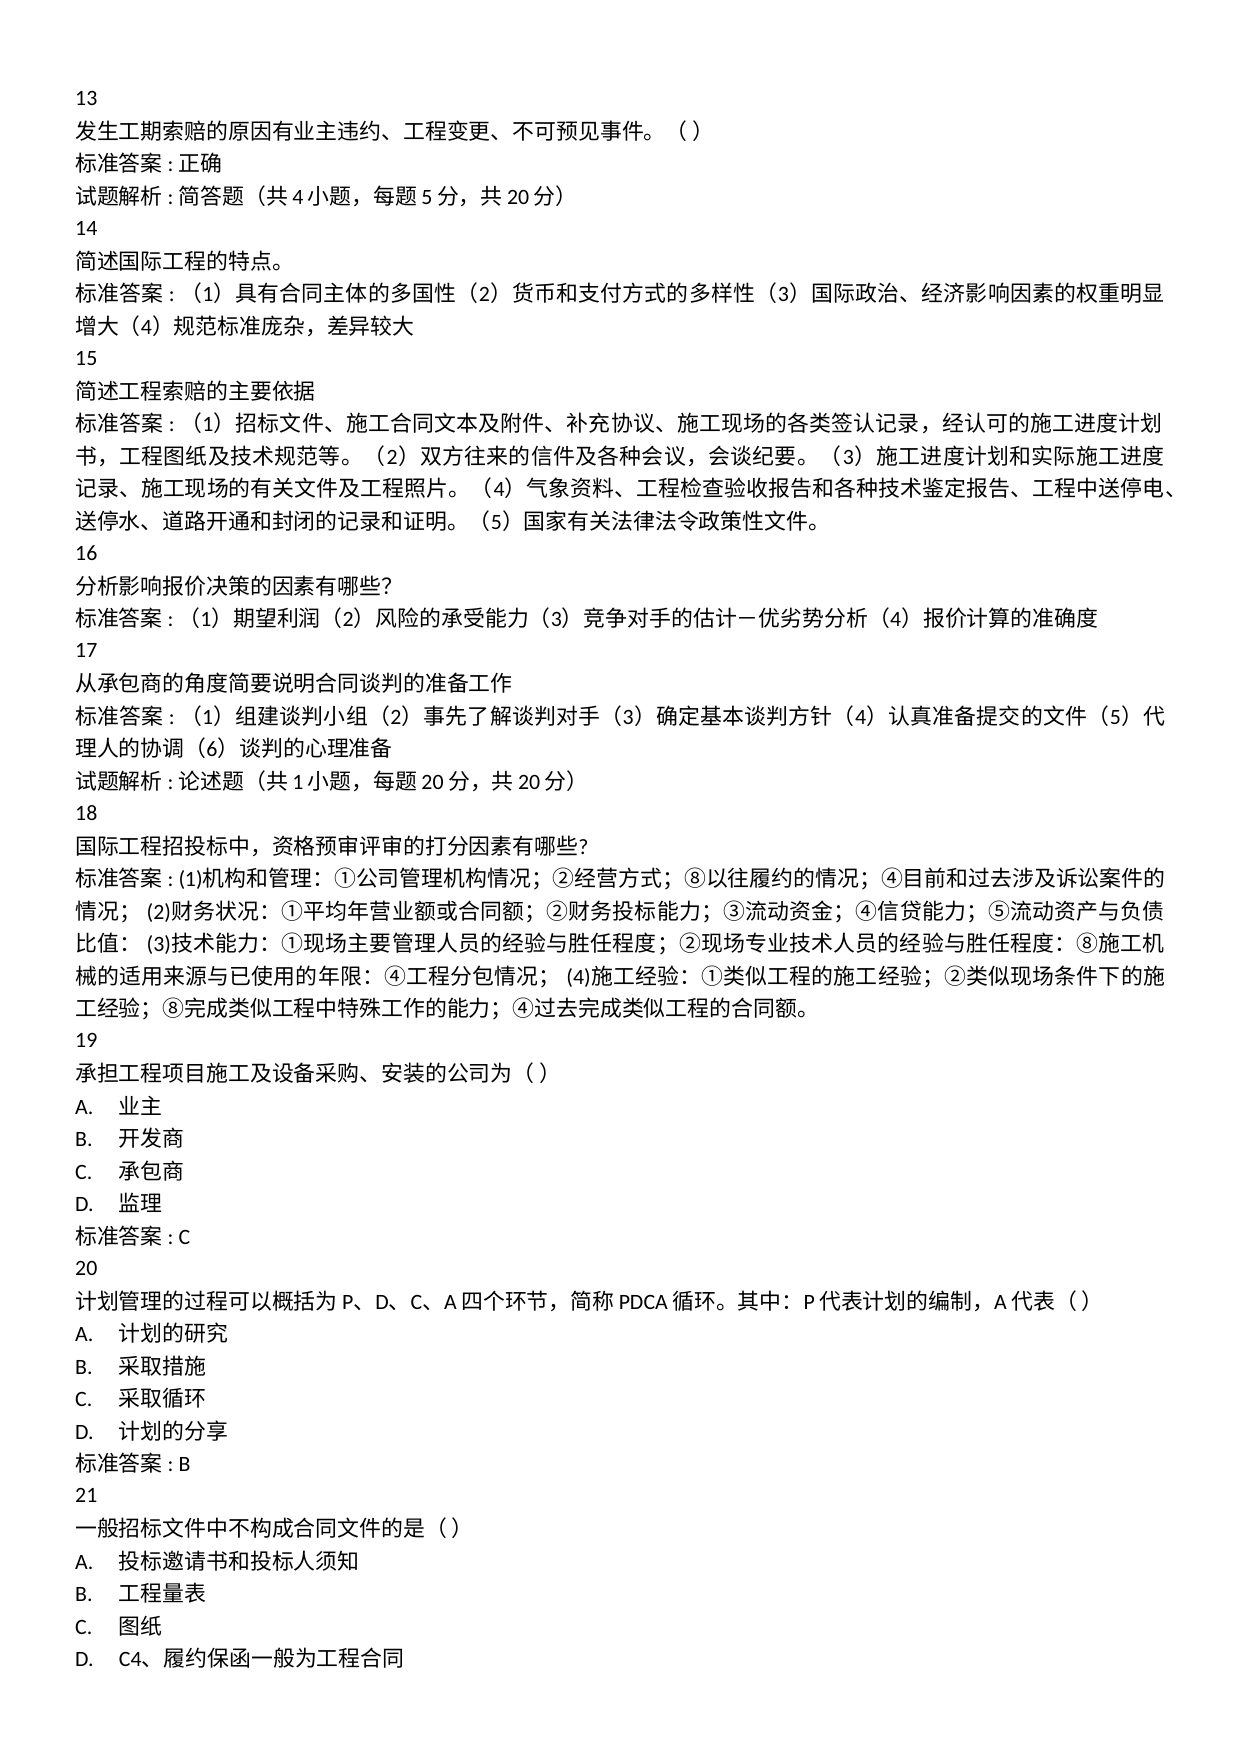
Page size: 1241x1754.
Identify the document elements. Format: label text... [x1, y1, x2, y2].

text 标准答案 : （1）期望利润（2）风险的承受能力（3）竞争对手的估计－优劣势分析（4）报价计算的准确度 [75, 601, 1165, 633]
text 16 [75, 536, 1165, 568]
text 承担工程项目施工及设备采购、安装的公司为（ ） [75, 1056, 1165, 1088]
text 19 [75, 1023, 1165, 1056]
text 一般招标文件中不构成合同文件的是（ ） [75, 1511, 1165, 1543]
text 标准答案 : （1）招标文件、施工合同文本及附件、补充协议、施工现场的各类签认记录，经认可的施工进度计划书，工程图纸及技术规范等。（2）双方往来的信件及各种会议，会谈纪要。（3）施工进度计划和实际施工进度记录、施工现场的有关文件及工程照片。（4）气象资料、工程检查验收报告和各种技术鉴定报告、工程中送停电、送停水、道路开通和封闭的记录和证明。（5）国家有关法律法令政策性文件。 [75, 406, 1165, 536]
text B. 工程量表 [75, 1576, 1165, 1608]
text C. 承包商 [75, 1153, 1165, 1186]
text A. 计划的研究 [75, 1316, 1165, 1348]
text 标准答案 : C [75, 1218, 1165, 1251]
text 标准答案 : 正确 [75, 146, 1165, 178]
text 简述工程索赔的主要依据 [75, 373, 1165, 406]
text D. 计划的分享 [75, 1413, 1165, 1446]
text 发生工期索赔的原因有业主违约、工程变更、不可预见事件。（ ） [75, 113, 1165, 146]
text D. C4、履约保函一般为工程合同 [75, 1641, 1165, 1673]
text D. 监理 [75, 1186, 1165, 1218]
text 14 [75, 211, 1165, 243]
text C. 采取循环 [75, 1381, 1165, 1413]
text C. 图纸 [75, 1608, 1165, 1641]
text 分析影响报价决策的因素有哪些？ [75, 568, 1165, 601]
text 13 [75, 81, 1165, 113]
text B. 采取措施 [75, 1348, 1165, 1381]
text 标准答案 : B [75, 1446, 1165, 1478]
text 17 [75, 633, 1165, 666]
text A. 业主 [75, 1088, 1165, 1121]
text 15 [75, 341, 1165, 373]
text 简述国际工程的特点。 [75, 243, 1165, 276]
text 计划管理的过程可以概括为P、D、C、A四个环节，简称PDCA循环。其中：P代表计划的编制，A代表（ ） [75, 1283, 1165, 1316]
text 国际工程招投标中，资格预审评审的打分因素有哪些? [75, 828, 1165, 861]
text 21 [75, 1478, 1165, 1511]
text 18 [75, 796, 1165, 828]
text 标准答案 : （1）具有合同主体的多国性（2）货币和支付方式的多样性（3）国际政治、经济影响因素的权重明显增大（4）规范标准庞杂，差异较大 [75, 276, 1165, 341]
text 从承包商的角度简要说明合同谈判的准备工作 [75, 666, 1165, 698]
text 试题解析 : 论述题（共1小题，每题20分，共20分） [75, 763, 1165, 796]
text 试题解析 : 简答题（共4小题，每题5分，共20分） [75, 178, 1165, 211]
text B. 开发商 [75, 1121, 1165, 1153]
text 标准答案 : （1）组建谈判小组（2）事先了解谈判对手（3）确定基本谈判方针（4）认真准备提交的文件（5）代理人的协调（6）谈判的心理准备 [75, 698, 1165, 763]
text 标准答案 : (1)机构和管理：①公司管理机构情况；②经营方式；⑧以往履约的情况；④目前和过去涉及诉讼案件的情况； (2)财务状况：①平均年营业额或合同额；②财务投标能力；③流动资金；④信贷能力；⑤流动资产与负债比值： (3)技术能力：①现场主要管理人员的经验与胜任程度；②现场专业技术人员的经验与胜任程度：⑧施工机械的适用来源与已使用的年限：④工程分包情况； (4)施工经验：①类似工程的施工经验；②类似现场条件下的施工经验；⑧完成类似工程中特殊工作的能力；④过去完成类似工程的合同额。 [75, 861, 1165, 1023]
text 20 [75, 1251, 1165, 1283]
text A. 投标邀请书和投标人须知 [75, 1543, 1165, 1576]
